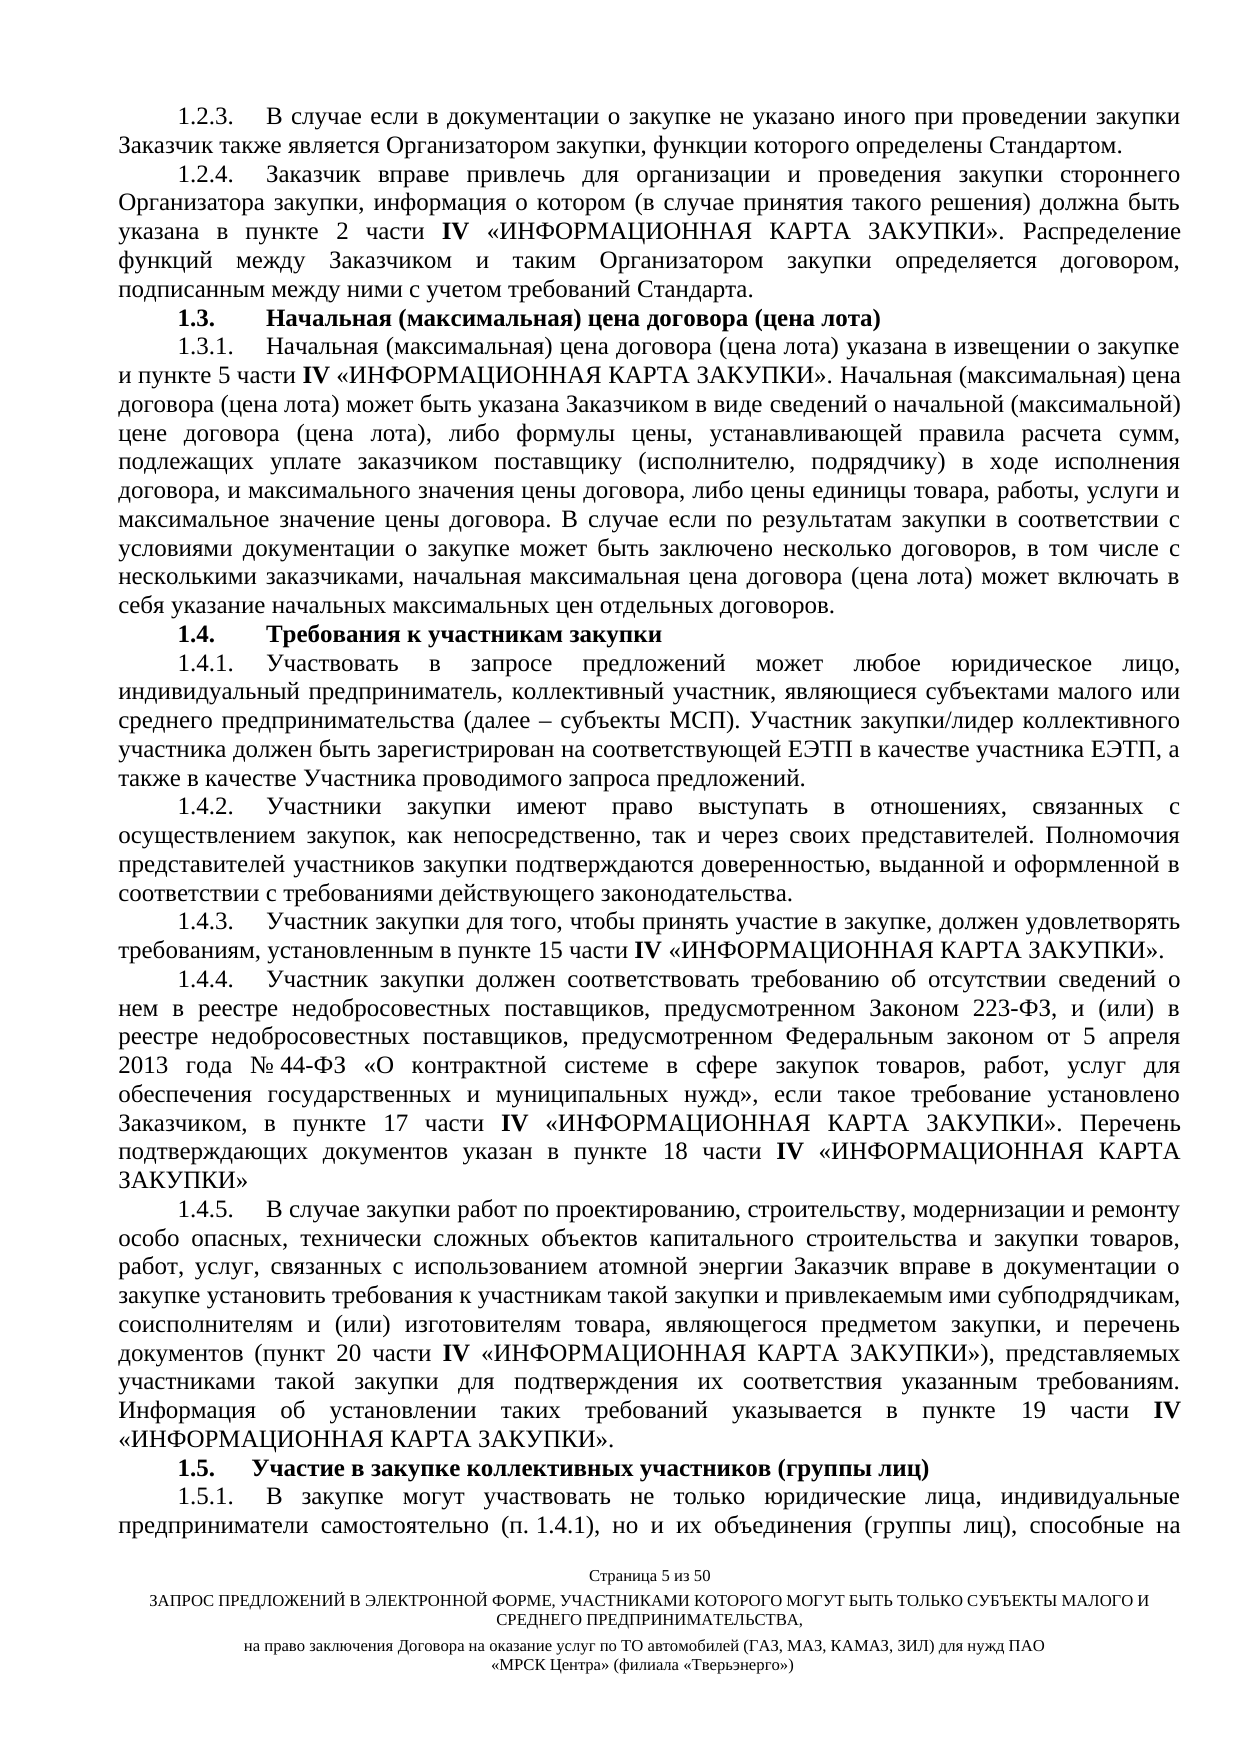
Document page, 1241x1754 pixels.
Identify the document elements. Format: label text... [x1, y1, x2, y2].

subtitle Начальная (максимальная) цена договора (цена лота) [118, 303, 1181, 331]
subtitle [118, 1481, 1181, 1539]
subtitle Участники закупки имеют право выступать в отношениях, связанных с осуществлением закупок, как непосредственно, так и через своих представителей. Полномочия представителей участников закупки подтверждаются доверенностью, выданной и оформленной в соответствии с требованиями действующего законодательства. [118, 791, 1181, 906]
subtitle Участвовать в запросе предложений может любое юридическое лицо, индивидуальный предприниматель, коллективный участник, являющиеся субъектами малого или среднего предпринимательства (далее – субъекты МСП). Участник закупки/лидер коллективного участника должен быть зарегистрирован на соответствующей ЕЭТП в качестве участника ЕЭТП, а также в качестве Участника проводимого запроса предложений. [118, 648, 1181, 791]
subtitle Заказчик вправе привлечь для организации и проведения закупки стороннего Организатора закупки, информация о котором (в случае принятия такого решения) должна быть указана в пункте 2 части IV «ИНФОРМАЦИОННАЯ КАРТА ЗАКУПКИ». Распределение функций между Заказчиком и таким Организатором закупки определяется договором, подписанным между ними с учетом требований Стандарта. [118, 159, 1181, 303]
subtitle В случае если в документации о закупке не указано иного при проведении закупки Заказчик также является Организатором закупки, функции которого определены Стандартом. [118, 101, 1181, 159]
subtitle В случае закупки работ по проектированию, строительству, модернизации и ремонту особо опасных, технически сложных объектов капитального строительства и закупки товаров, работ, услуг, связанных с использованием атомной энергии Заказчик вправе в документации о закупке установить требования к участникам такой закупки и привлекаемым ими субподрядчикам, соисполнителям и (или) изготовителям товара, являющегося предметом закупки, и перечень документов (пункт 20 части IV «ИНФОРМАЦИОННАЯ КАРТА ЗАКУПКИ»), представляемых участниками такой закупки для подтверждения их соответствия указанным требованиям. Информация об установлении таких требований указывается в пункте 19 части IV «ИНФОРМАЦИОННАЯ КАРТА ЗАКУПКИ». [118, 1194, 1181, 1453]
subtitle Участник закупки должен соответствовать требованию об отсутствии сведений о нем в реестре недобросовестных поставщиков, предусмотренном Законом 223-ФЗ, и (или) в реестре недобросовестных поставщиков, предусмотренном Федеральным законом от 5 апреля 2013 года № 44-ФЗ «О контрактной системе в сфере закупок товаров, работ, услуг для обеспечения государственных и муниципальных нужд», если такое требование установлено Заказчиком, в пункте 17 части IV «ИНФОРМАЦИОННАЯ КАРТА ЗАКУПКИ». Перечень подтверждающих документов указан в пункте 18 части IV «ИНФОРМАЦИОННАЯ КАРТА ЗАКУПКИ» [118, 964, 1181, 1194]
subtitle Требования к участникам закупки [118, 619, 1181, 648]
subtitle Участие в закупке коллективных участников (группы лиц) [118, 1453, 1181, 1481]
subtitle Участник закупки для того, чтобы принять участие в закупке, должен удовлетворять требованиям, установленным в пункте 15 части IV «ИНФОРМАЦИОННАЯ КАРТА ЗАКУПКИ». [118, 906, 1181, 964]
subtitle Начальная (максимальная) цена договора (цена лота) указана в извещении о закупке и пункте 5 части IV «ИНФОРМАЦИОННАЯ КАРТА ЗАКУПКИ». Начальная (максимальная) цена договора (цена лота) может быть указана Заказчиком в виде сведений о начальной (максимальной) цене договора (цена лота), либо формулы цены, устанавливающей правила расчета сумм, подлежащих уплате заказчиком поставщику (исполнителю, подрядчику) в ходе исполнения договора, и максимального значения цены договора, либо цены единицы товара, работы, услуги и максимальное значение цены договора. В случае если по результатам закупки в соответствии с условиями документации о закупке может быть заключено несколько договоров, в том числе с несколькими заказчиками, начальная максимальная цена договора (цена лота) может включать в себя указание начальных максимальных цен отдельных договоров. [118, 331, 1181, 619]
